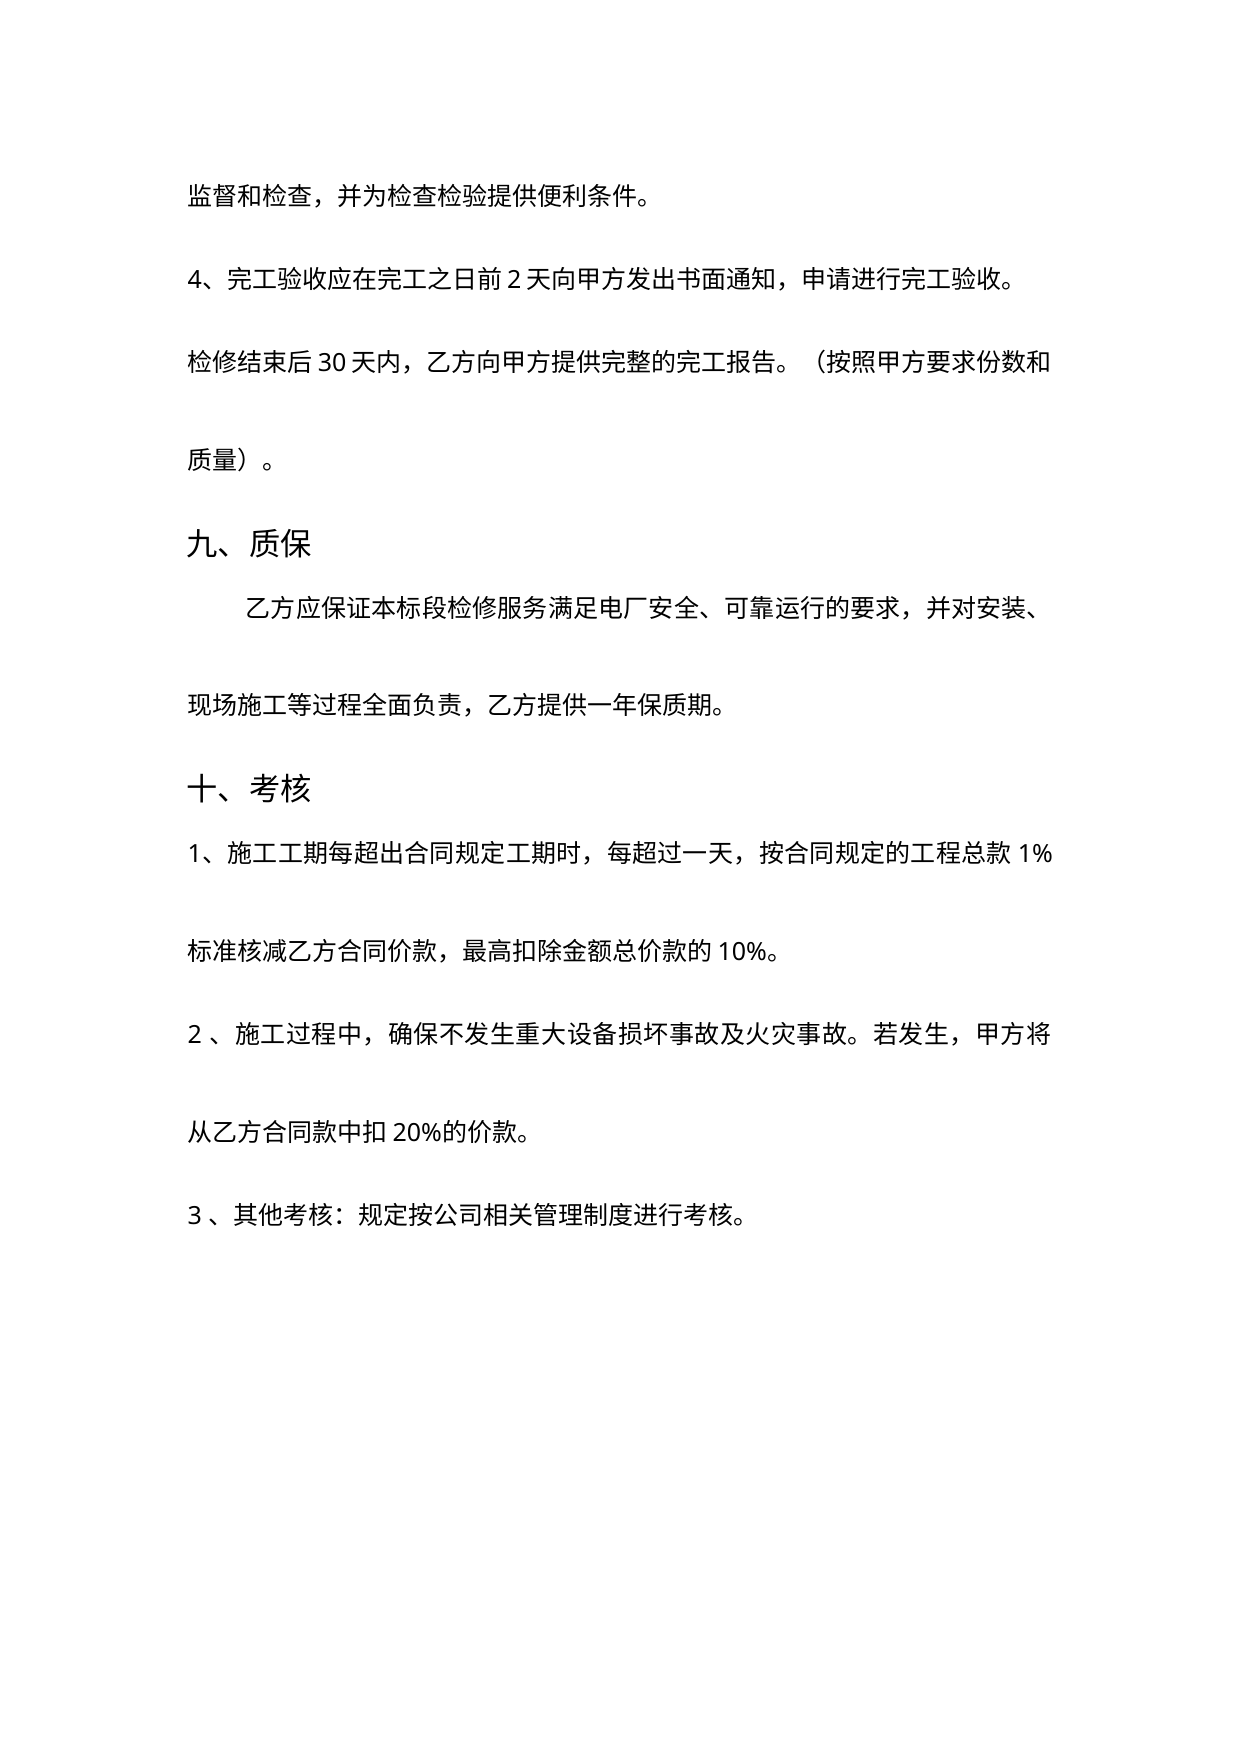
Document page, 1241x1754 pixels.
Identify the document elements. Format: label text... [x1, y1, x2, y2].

text 1、施工工期每超出合同规定工期时，每超过一天，按合同规定的工程总款1%标准核减乙方合同价款，最高扣除金额总价款的10%。 [187, 819, 1053, 982]
text 检修结束后30天内，乙方向甲方提供完整的完工报告。（按照甲方要求份数和质量）。 [187, 328, 1053, 491]
text 九、质保 [186, 509, 1053, 574]
text 4、完工验收应在完工之日前2天向甲方发出书面通知，申请进行完工验收。 [187, 245, 1053, 310]
text 十、考核 [186, 754, 1053, 819]
text 2 、施工过程中，确保不发生重大设备损坏事故及火灾事故。若发生，甲方将从乙方合同款中扣20%的价款。 [187, 1000, 1053, 1163]
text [187, 162, 1053, 227]
text 3 、其他考核：规定按公司相关管理制度进行考核。 [187, 1181, 1053, 1246]
text 乙方应保证本标段检修服务满足电厂安全、可靠运行的要求，并对安装、现场施工等过程全面负责，乙方提供一年保质期。 [187, 574, 1053, 736]
